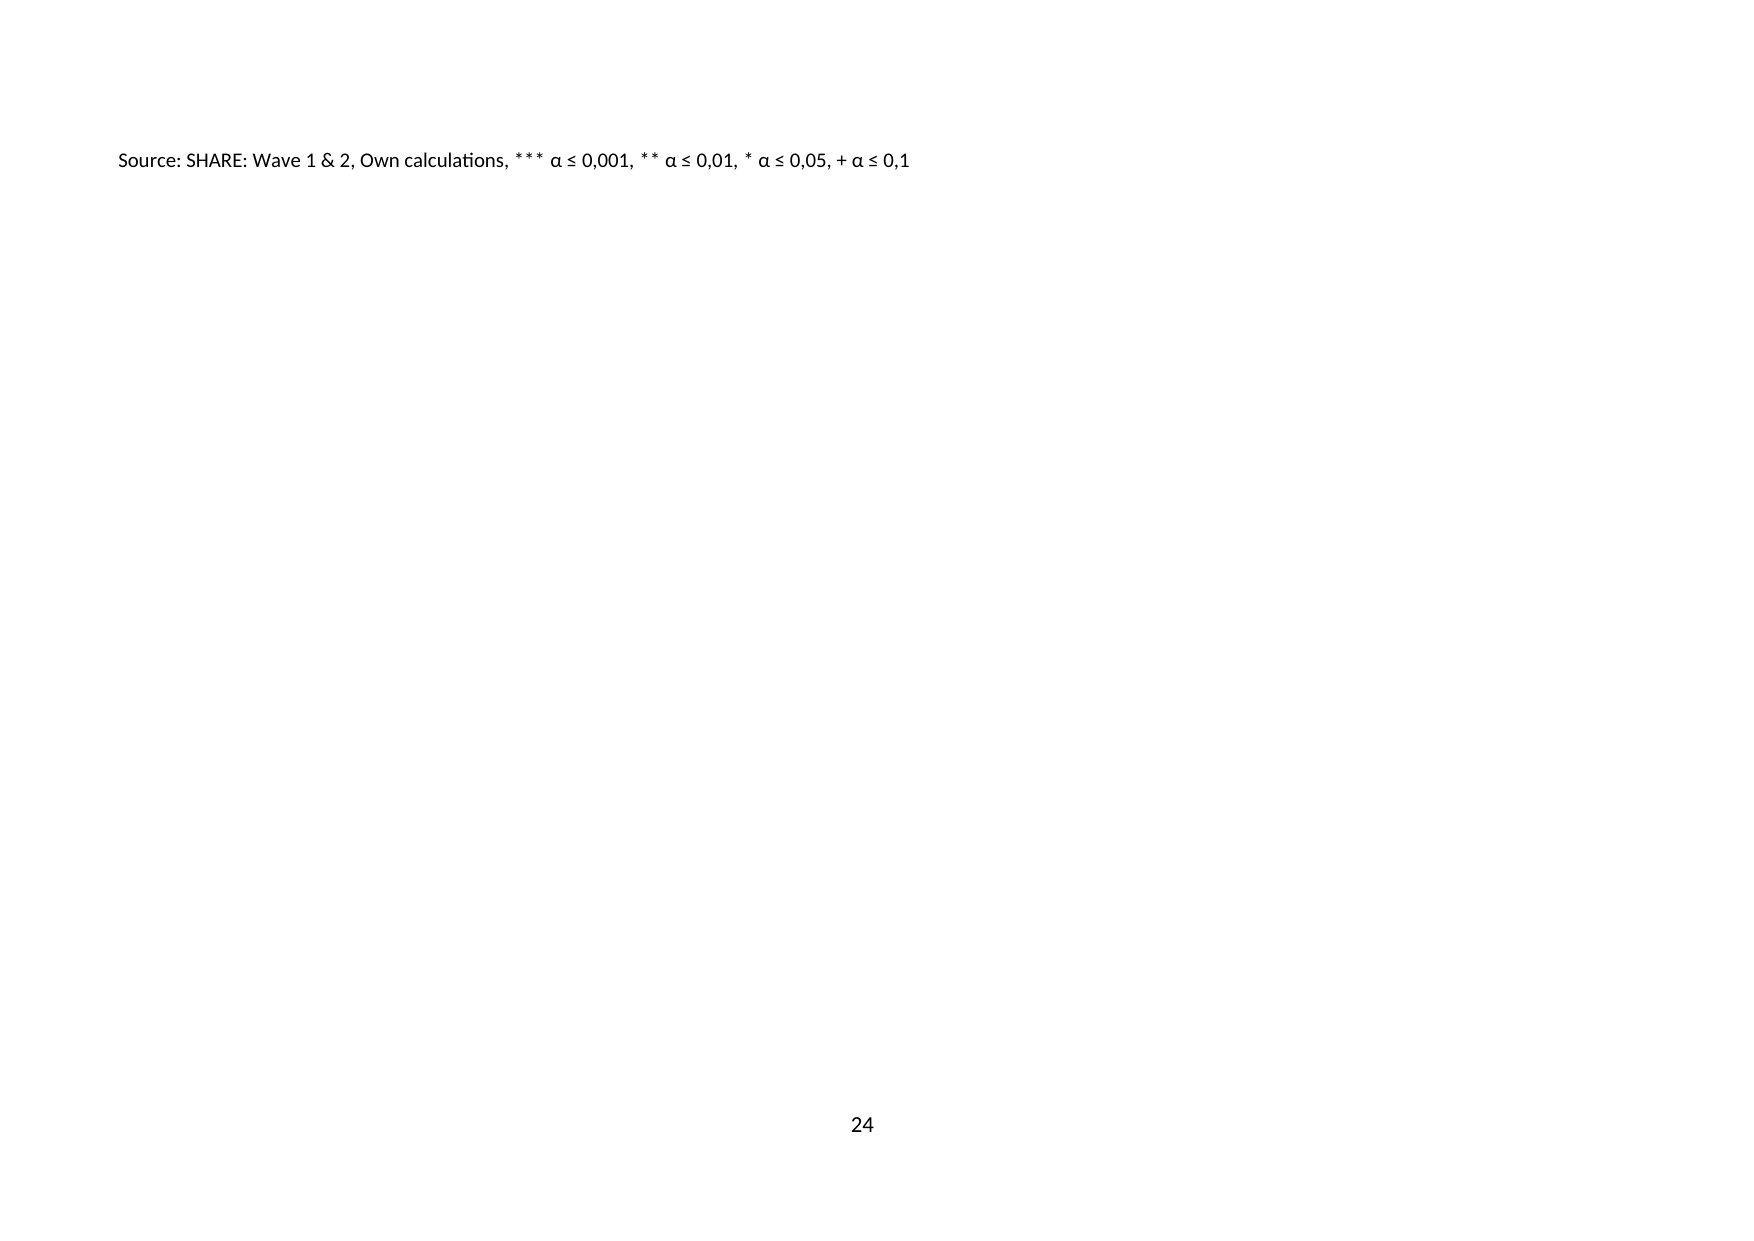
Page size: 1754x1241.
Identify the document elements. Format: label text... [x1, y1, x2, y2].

list Source: SHARE: Wave 1 & 2, Own calculations, *** α ≤ 0,001, ** α ≤ 0,01, * α ≤ 0,05, + α ≤ 0,1 [118, 148, 1606, 173]
